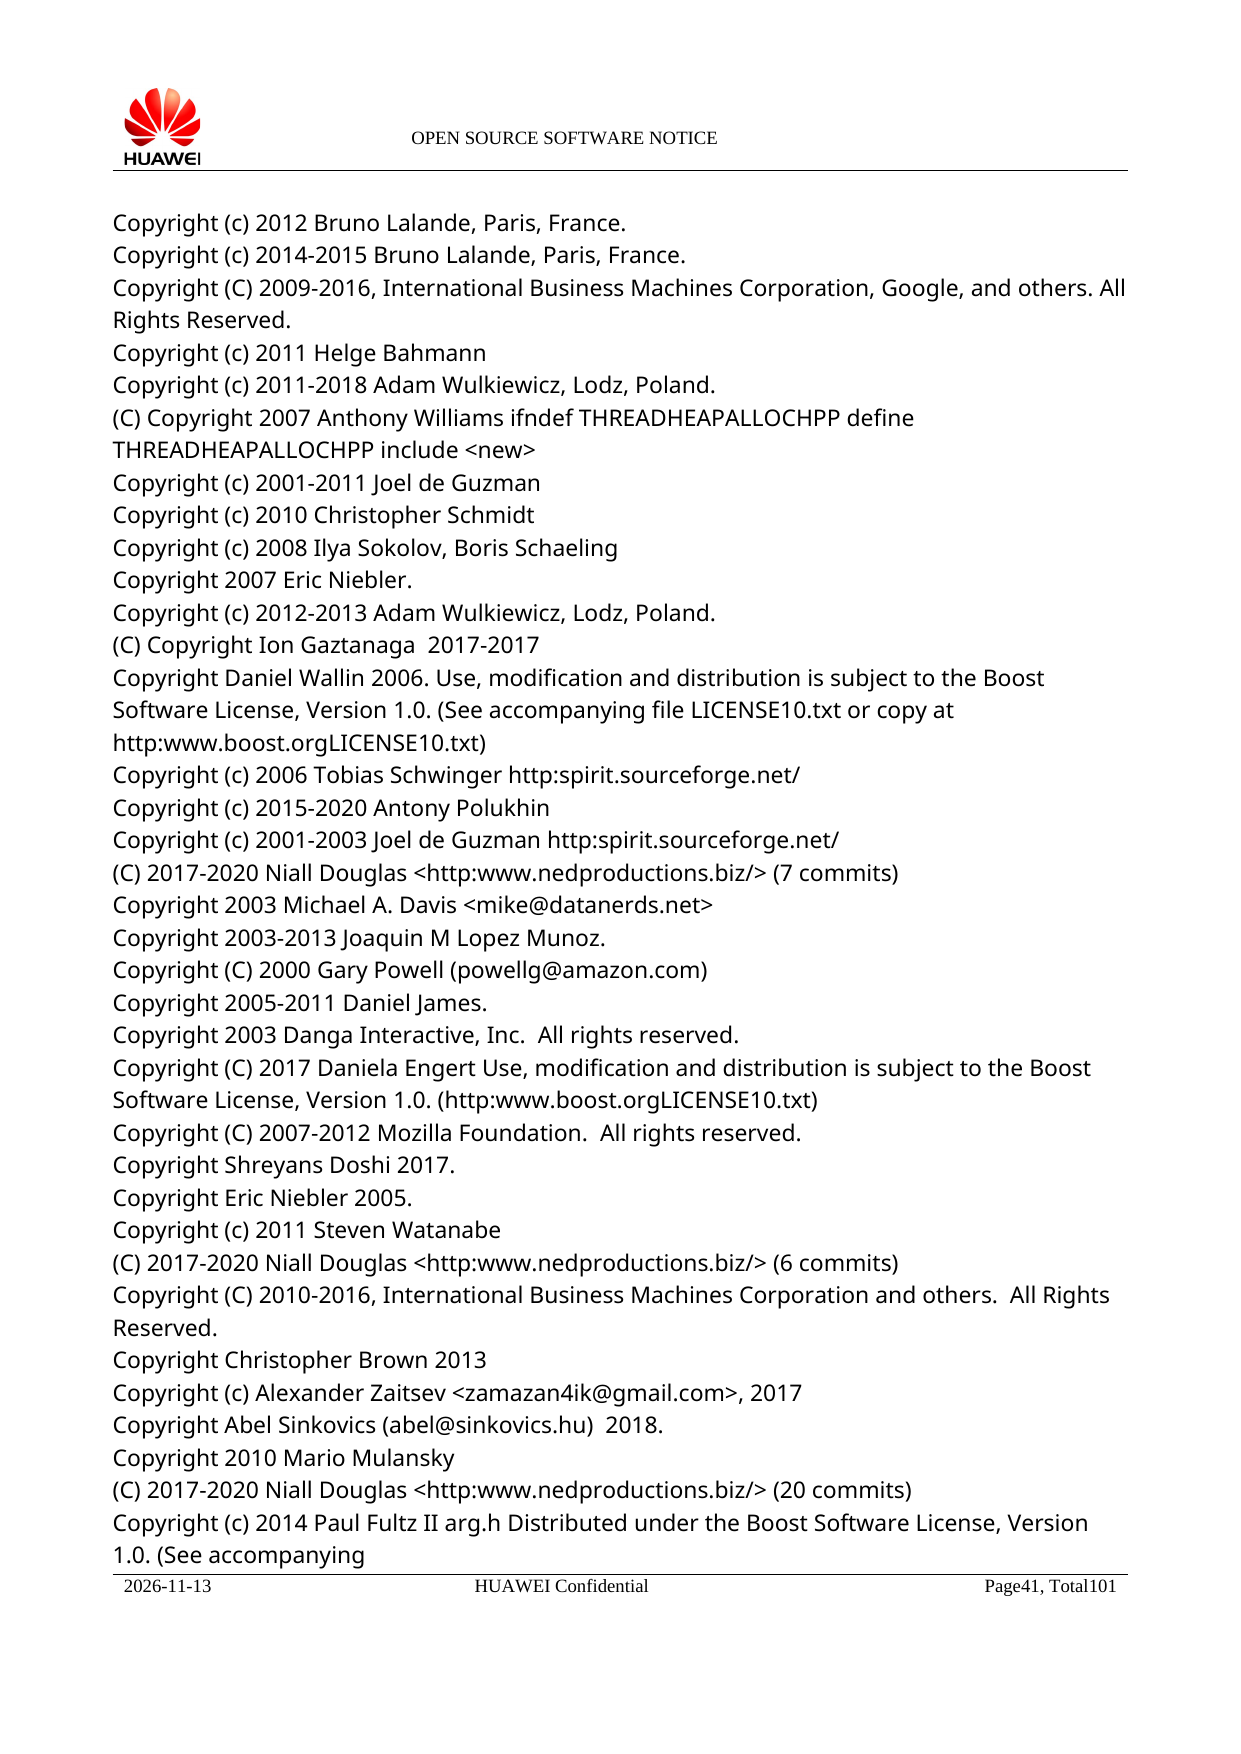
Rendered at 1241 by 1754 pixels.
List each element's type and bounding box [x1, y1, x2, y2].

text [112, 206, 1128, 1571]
picture [124, 88, 201, 165]
